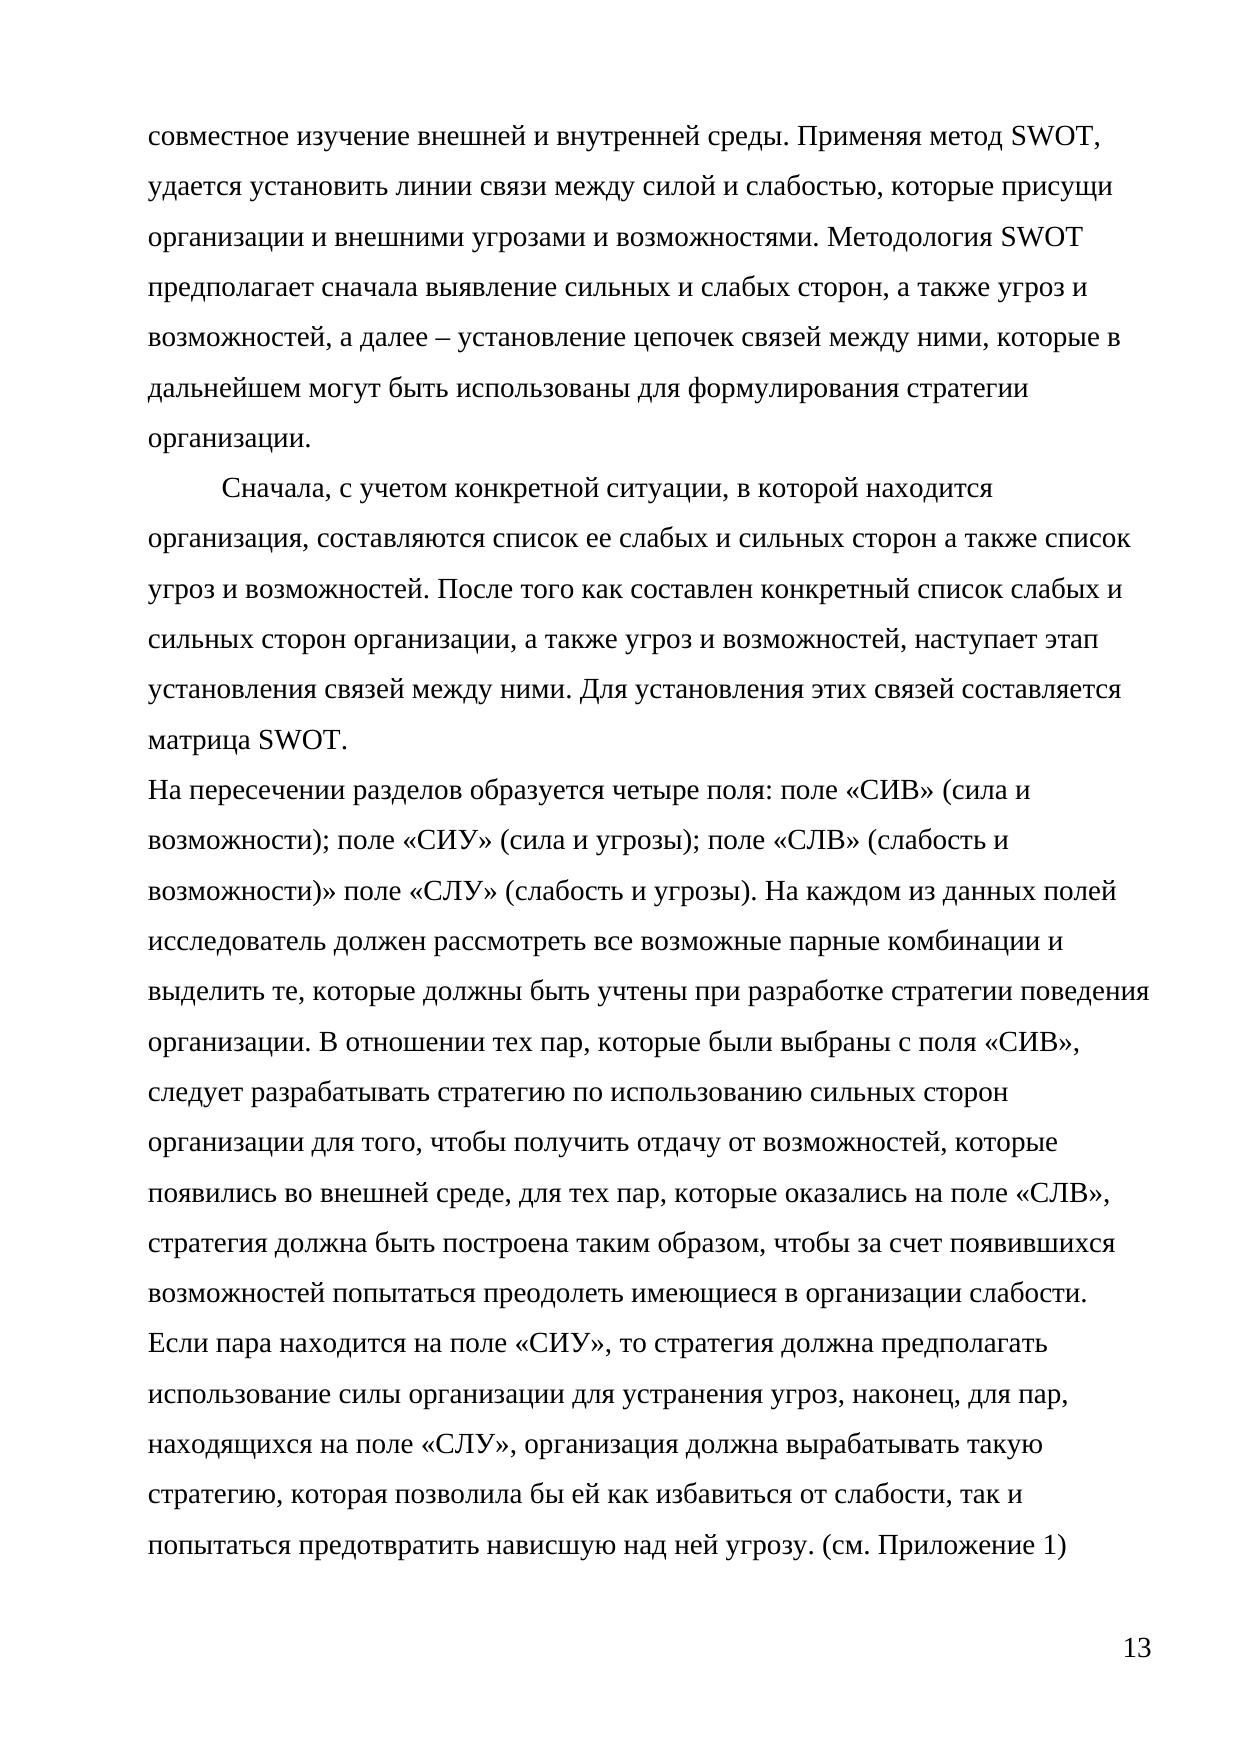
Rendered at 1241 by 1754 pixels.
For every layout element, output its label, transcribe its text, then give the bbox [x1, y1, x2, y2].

text На пересечении разделов образуется четыре поля: поле «СИВ» (сила и возможности); поле «СИУ» (сила и угрозы); поле «СЛВ» (слабость и возможности)» поле «СЛУ» (слабость и угрозы). На каждом из данных полей исследователь должен рассмотреть все возможные парные комбинации и выделить те, которые должны быть учтены при разработке стратегии поведения организации. В отношении тех пар, которые были выбраны с поля «СИВ», следует разрабатывать стратегию по использованию сильных сторон организации для того, чтобы получить отдачу от возможностей, которые появились во внешней среде, для тех пар, которые оказались на поле «СЛВ», стратегия должна быть построена таким образом, чтобы за счет появившихся возможностей попытаться преодолеть имеющиеся в организации слабости. Если пара находится на поле «СИУ», то стратегия должна предполагать использование силы организации для устранения угроз, наконец, для пар, находящихся на поле «СЛУ», организация должна вырабатывать такую стратегию, которая позволила бы ей как избавиться от слабости, так и попытаться предотвратить нависшую над ней угрозу. (см. Приложение 1) [148, 772, 1152, 1560]
text Сначала, с учетом конкретной ситуации, в которой находится организация, составляются список ее слабых и сильных сторон а также список угроз и возможностей. После того как составлен конкретный список слабых и сильных сторон организации, а также угроз и возможностей, наступает этап установления связей между ними. Для установления этих связей составляется матрица SWOT. [148, 470, 1152, 755]
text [148, 118, 1152, 453]
